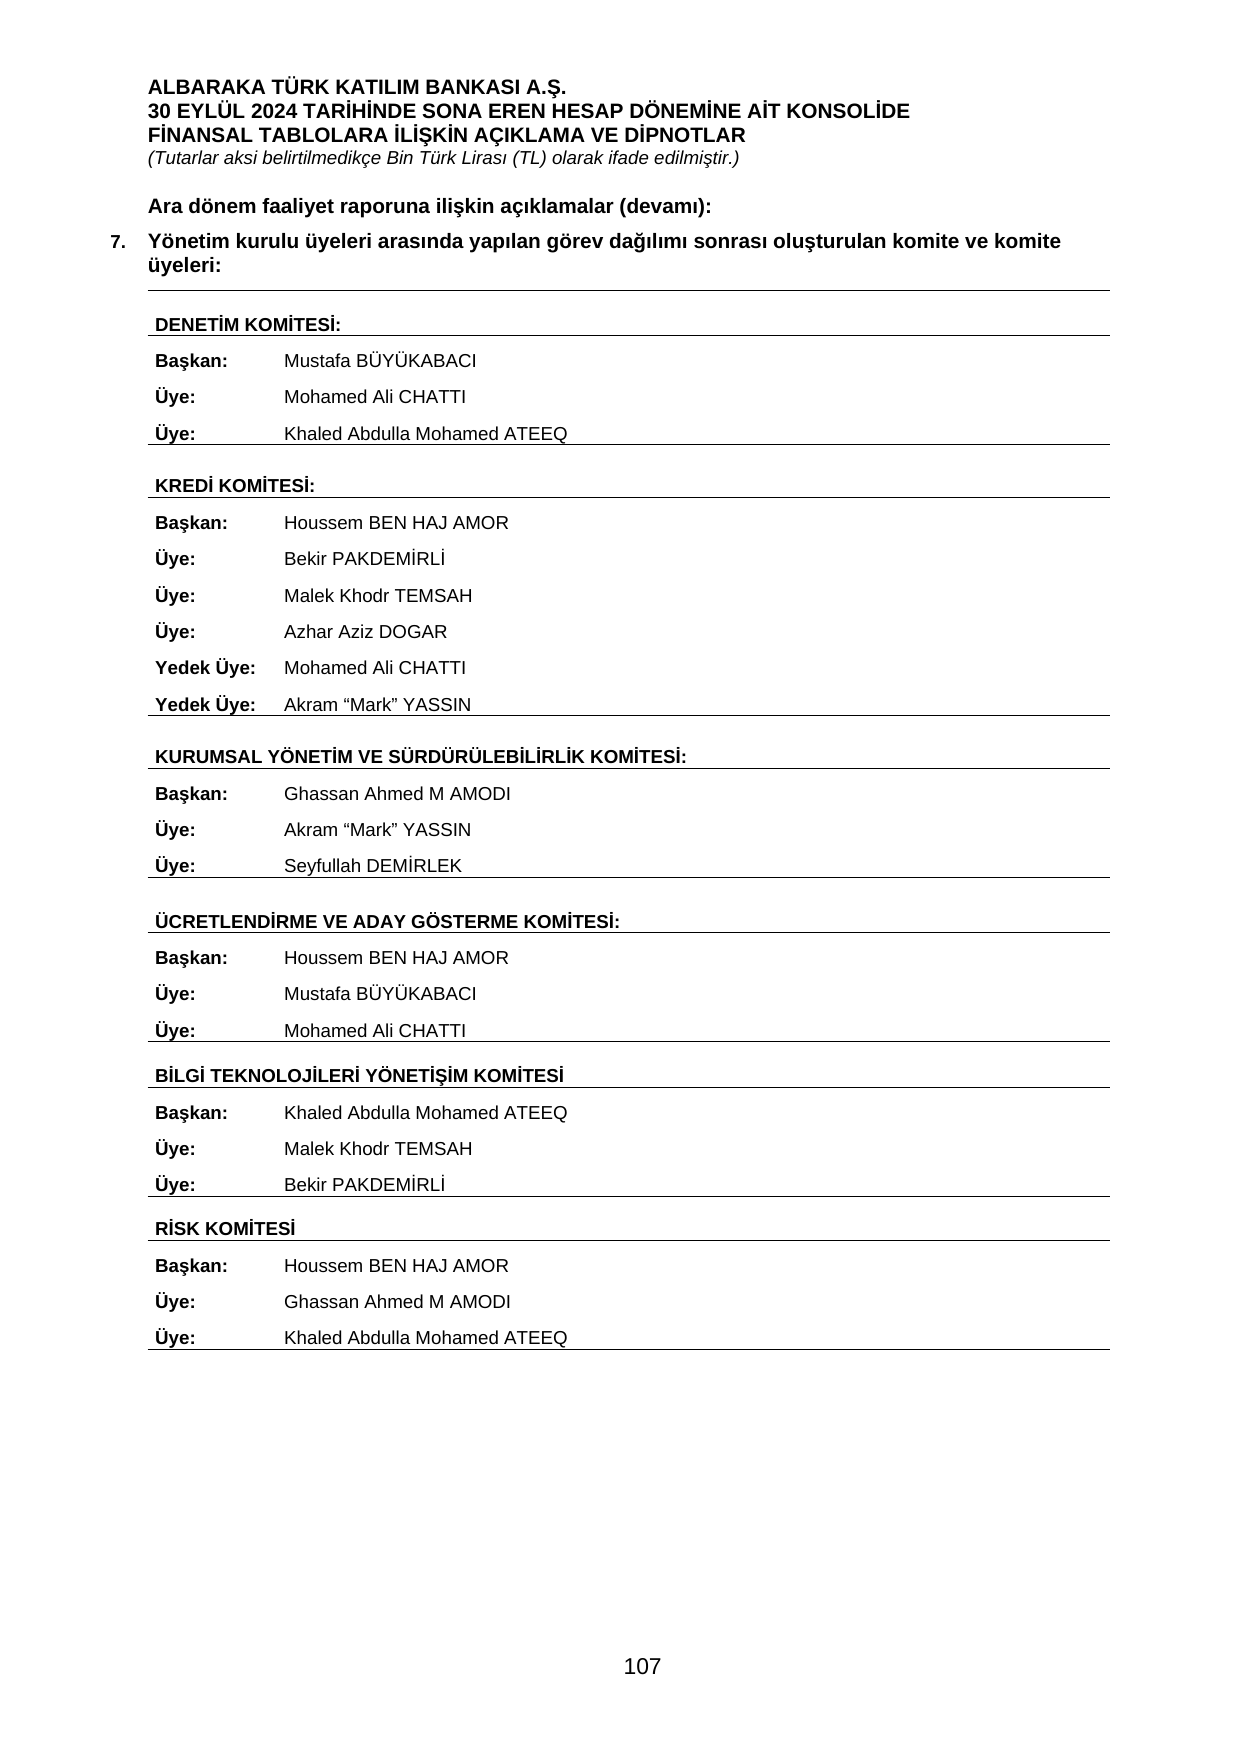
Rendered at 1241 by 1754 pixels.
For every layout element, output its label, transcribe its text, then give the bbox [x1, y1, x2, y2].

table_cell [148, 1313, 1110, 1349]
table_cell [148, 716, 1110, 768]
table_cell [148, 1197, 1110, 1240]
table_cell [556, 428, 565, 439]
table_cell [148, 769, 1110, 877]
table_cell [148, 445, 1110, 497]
list Yönetim kurulu üyeleri arasında yapılan görev dağılımı sonrası oluşturulan komite ve komite üyeleri: [110, 229, 1137, 277]
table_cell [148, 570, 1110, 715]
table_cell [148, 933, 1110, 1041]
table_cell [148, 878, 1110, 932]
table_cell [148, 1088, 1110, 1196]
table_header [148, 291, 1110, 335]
text Ara dönem faaliyet raporuna ilişkin açıklamalar (devamı): [148, 193, 1137, 217]
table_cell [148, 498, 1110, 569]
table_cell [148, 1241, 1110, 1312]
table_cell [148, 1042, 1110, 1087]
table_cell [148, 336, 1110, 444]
